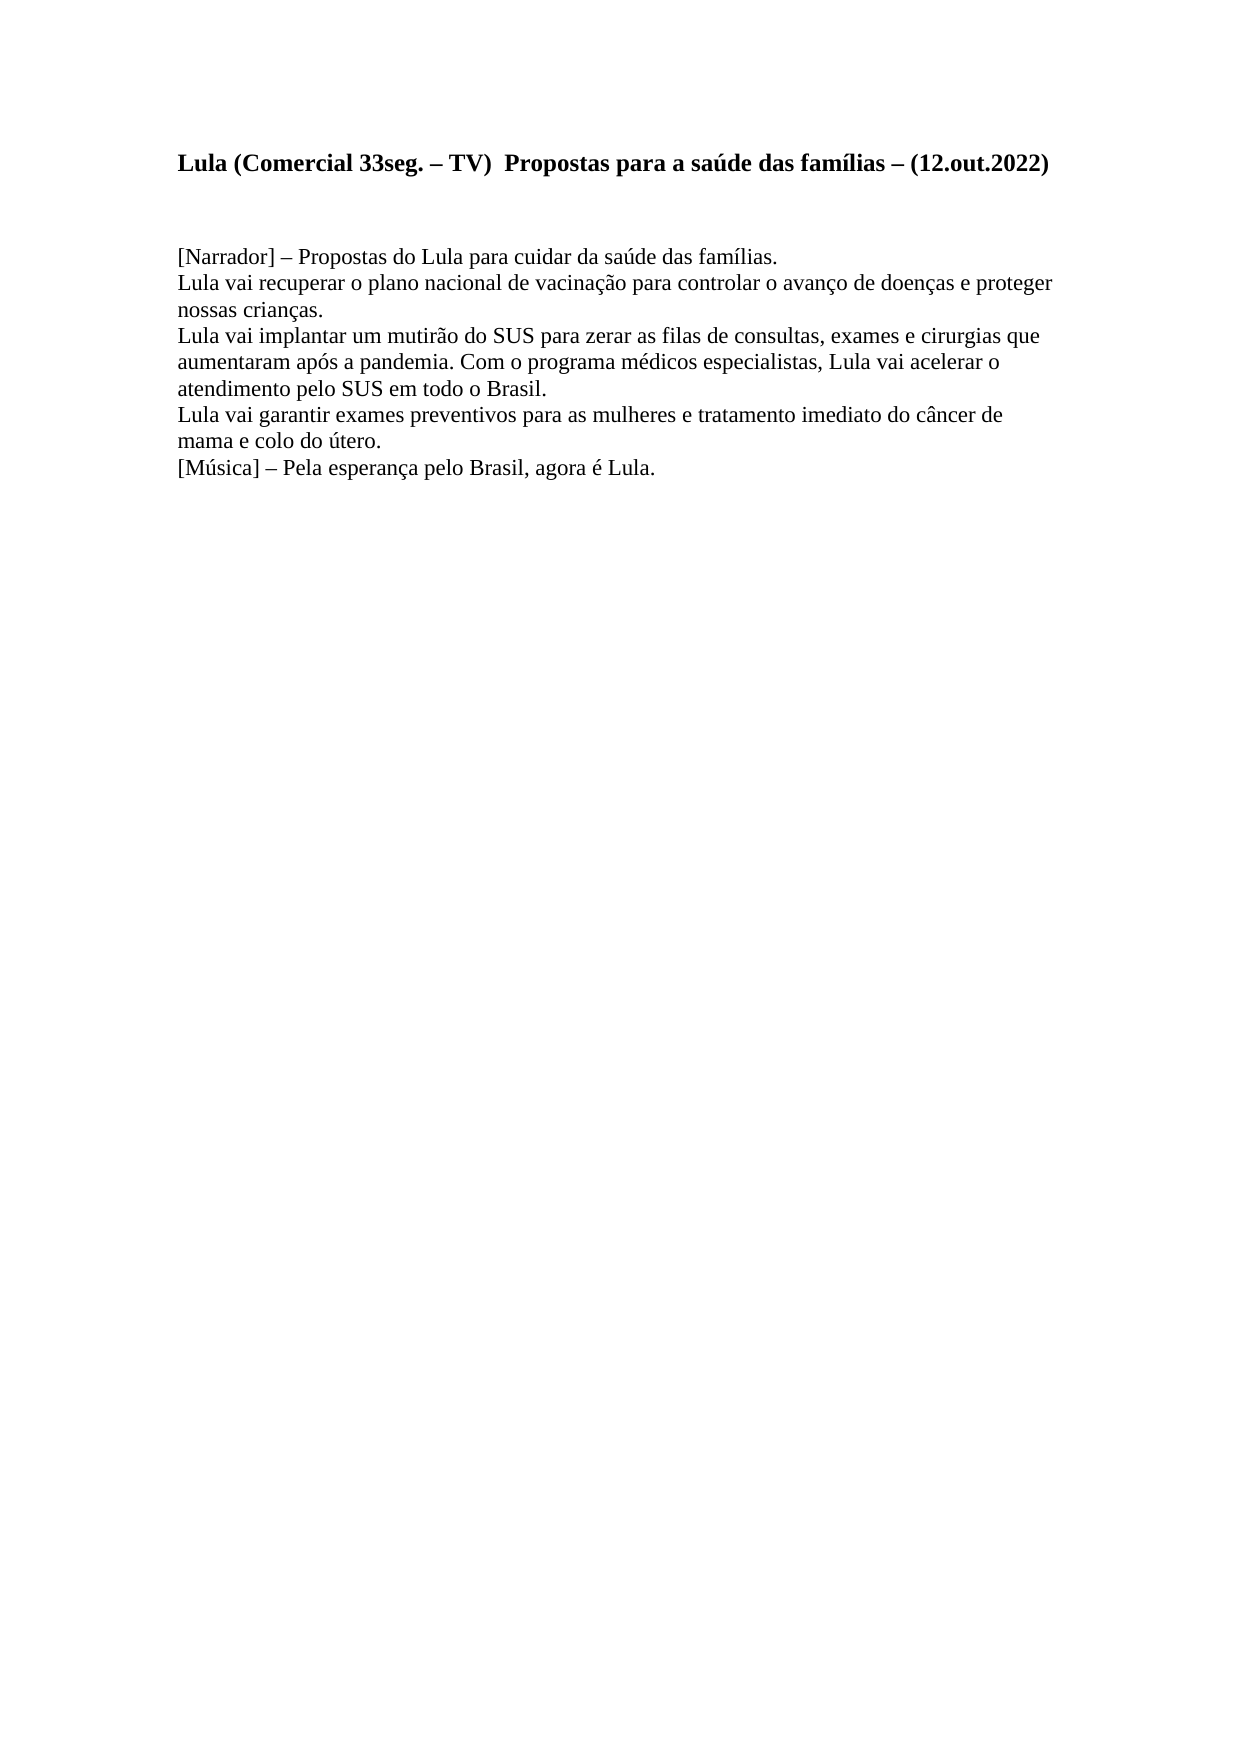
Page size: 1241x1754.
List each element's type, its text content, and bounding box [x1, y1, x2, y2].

text Lula (Comercial 33seg. – TV) Propostas para a saúde das famílias – (12.out.2022) [177, 148, 1063, 176]
text [Narrador] – Propostas do Lula para cuidar da saúde das famílias. [177, 243, 1063, 269]
text Lula vai implantar um mutirão do SUS para zerar as filas de consultas, exames e cirurgias que aumentaram após a pandemia. Com o programa médicos especialistas, Lula vai acelerar o atendimento pelo SUS em todo o Brasil. [177, 322, 1063, 401]
text Lula vai recuperar o plano nacional de vacinação para controlar o avanço de doenças e proteger nossas crianças. [177, 269, 1063, 322]
text Lula vai garantir exames preventivos para as mulheres e tratamento imediato do câncer de mama e colo do útero. [177, 401, 1063, 454]
text [Música] – Pela esperança pelo Brasil, agora é Lula. [177, 454, 1063, 480]
